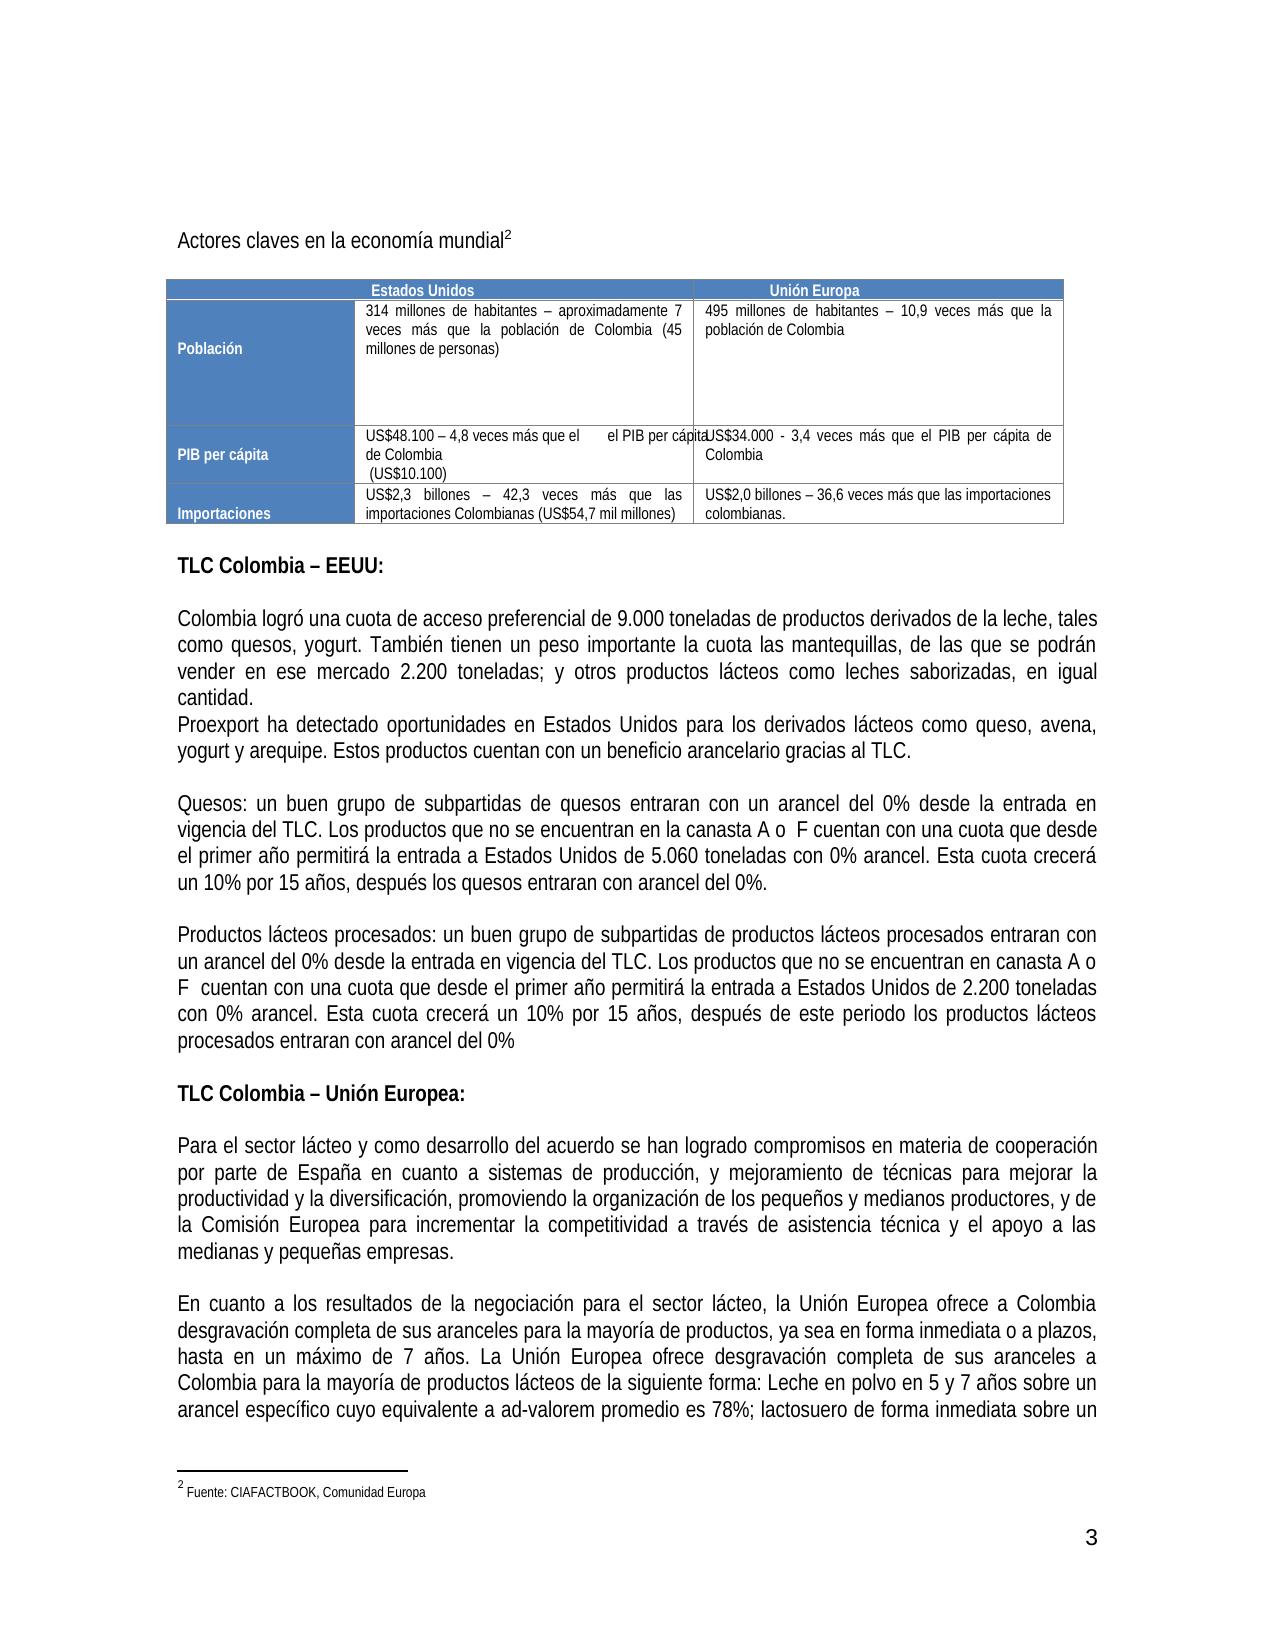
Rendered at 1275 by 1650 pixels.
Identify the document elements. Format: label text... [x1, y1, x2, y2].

text Quesos: un buen grupo de subpartidas de quesos entraran con un arancel del 0% desde la entrada en vigencia del TLC. Los productos que no se encuentran en la canasta A o F cuentan con una cuota que desde el primer año permitirá la entrada a Estados Unidos de 5.060 toneladas con 0% arancel. Esta cuota crecerá un 10% por 15 años, después los quesos entraran con arancel del 0%. [177, 789, 1098, 895]
table_cell US$34.000 - 3,4 veces más que el PIB per cápita de Colombia [694, 426, 1063, 483]
table_header Unión Europa [694, 280, 1063, 299]
text Proexport ha detectado oportunidades en Estados Unidos para los derivados lácteos como queso, avena, yogurt y arequipe. Estos productos cuentan con un beneficio arancelario gracias al TLC. [177, 711, 1098, 763]
table_cell US$2,0 billones – 36,6 veces más que las importaciones colombianas. [694, 484, 1063, 523]
text Actores claves en la economía mundial [177, 227, 1098, 253]
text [177, 1290, 1098, 1422]
text Colombia logró una cuota de acceso preferencial de 9.000 toneladas de productos derivados de la leche, tales como quesos, yogurt. También tienen un peso importante la cuota las mantequillas, de las que se podrán vender en ese mercado 2.200 toneladas; y otros productos lácteos como leches saborizadas, en igual cantidad. [177, 605, 1098, 711]
table_cell US$48.100 – 4,8 veces más que el el PIB per cápita de Colombia (US$10.100) [355, 426, 693, 483]
text TLC Colombia – Unión Europea: [177, 1079, 1098, 1106]
table_cell US$2,3 billones – 42,3 veces más que las importaciones Colombianas (US$54,7 mil millones) [355, 484, 693, 523]
table_cell Población [167, 301, 354, 425]
table_cell 495 millones de habitantes – 10,9 veces más que la población de Colombia [694, 301, 1063, 425]
text TLC Colombia – EEUU: [177, 552, 1098, 579]
text Para el sector lácteo y como desarrollo del acuerdo se han logrado compromisos en materia de cooperación por parte de España en cuanto a sistemas de producción, y mejoramiento de técnicas para mejorar la productividad y la diversificación, promoviendo la organización de los pequeños y medianos productores, y de la Comisión Europea para incrementar la competitividad a través de asistencia técnica y el apoyo a las medianas y pequeñas empresas. [177, 1132, 1098, 1264]
table_cell Importaciones [167, 484, 354, 523]
text Productos lácteos procesados: un buen grupo de subpartidas de productos lácteos procesados entraran con un arancel del 0% desde la entrada en vigencia del TLC. Los productos que no se encuentran en canasta A o F cuentan con una cuota que desde el primer año permitirá la entrada a Estados Unidos de 2.200 toneladas con 0% arancel. Esta cuota crecerá un 10% por 15 años, después de este periodo los productos lácteos procesados entraran con arancel del 0% [177, 921, 1098, 1053]
table_cell 314 millones de habitantes – aproximadamente 7 veces más que la población de Colombia (45 millones de personas) [355, 301, 693, 425]
table_header Estados Unidos [167, 280, 693, 299]
table_cell PIB per cápita [167, 426, 354, 483]
